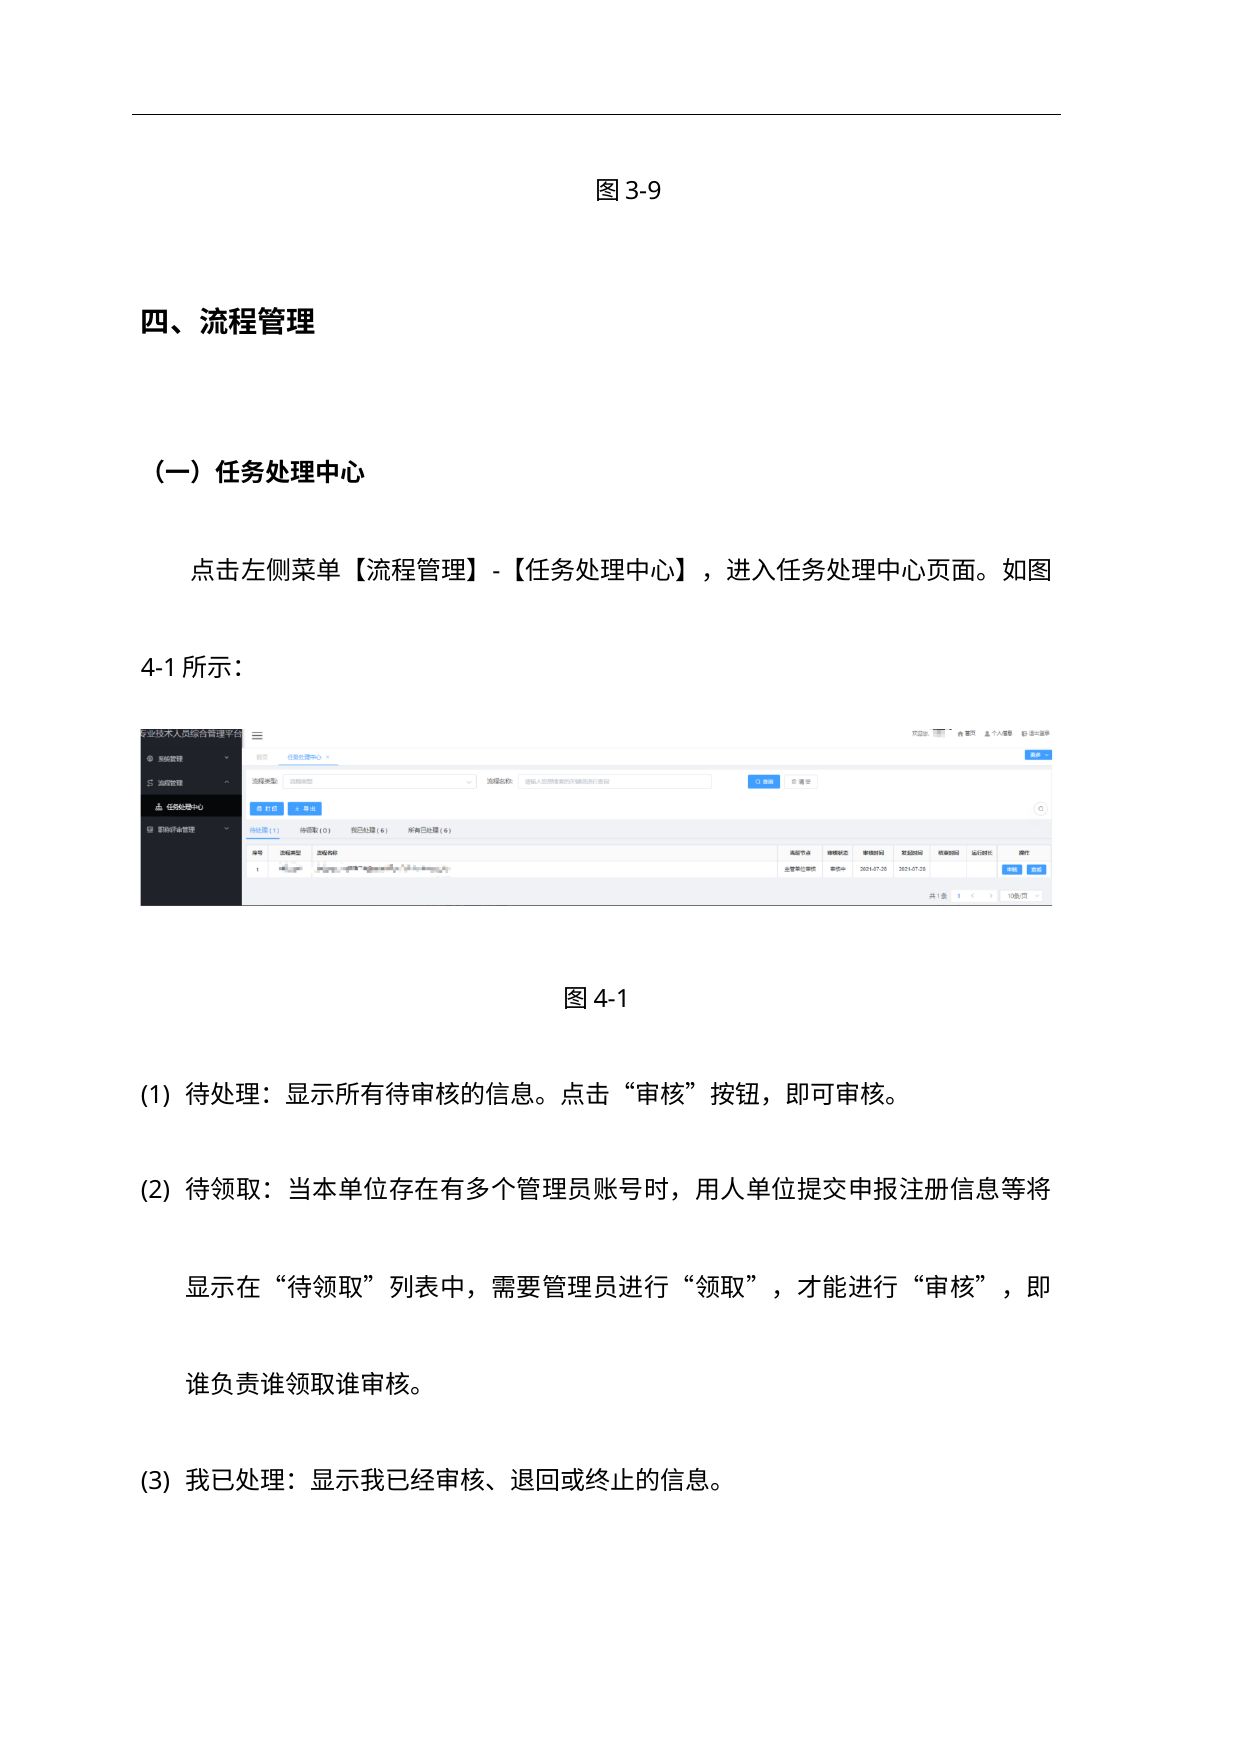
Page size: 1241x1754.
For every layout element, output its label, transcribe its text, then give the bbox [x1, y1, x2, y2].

picture [140, 729, 1053, 906]
list 待领取：当本单位存在有多个管理员账号时，用人单位提交申报注册信息等将显示在“待领取”列表中，需要管理员进行“领取”，才能进行“审核”，即谁负责谁领取谁审核。 [141, 1156, 1053, 1416]
list 待处理：显示所有待审核的信息。点击“审核”按钮，即可审核。 [141, 1060, 1053, 1125]
list 我已处理：显示我已经审核、退回或终止的信息。 [141, 1446, 1053, 1511]
list 图4-1 [141, 964, 1053, 1029]
text 点击左侧菜单【流程管理】-【任务处理中心】，进入任务处理中心页面。如图4-1所示： [141, 536, 1053, 698]
subtitle 流程管理 [141, 287, 1053, 352]
subtitle 任务处理中心 [141, 438, 1053, 503]
text 图3-9 [141, 156, 1053, 221]
